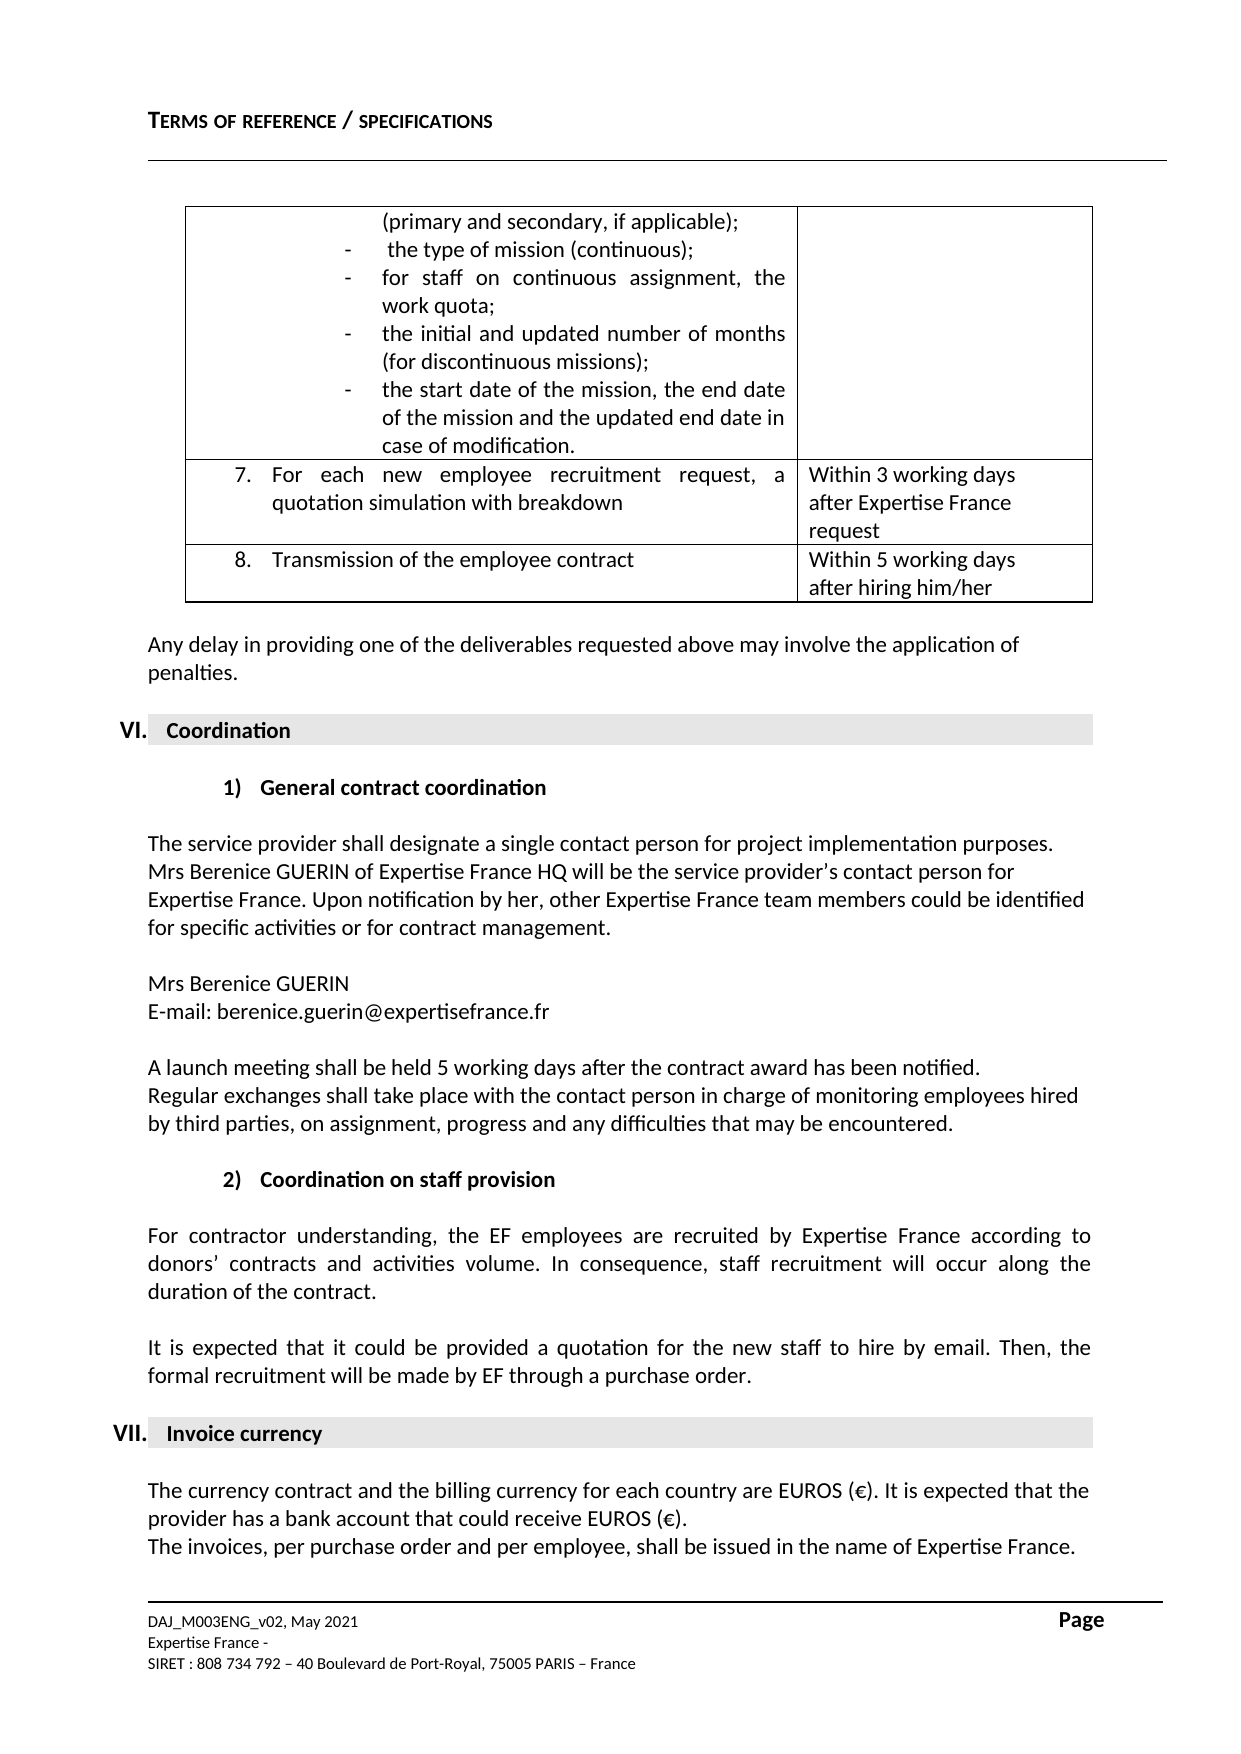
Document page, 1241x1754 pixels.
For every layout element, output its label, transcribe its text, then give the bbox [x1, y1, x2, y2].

list General contract coordination [223, 773, 1093, 801]
text penalties. [148, 658, 1093, 686]
text The invoices, per purchase order and per employee, shall be issued in the name of Expertise France. [148, 1532, 1093, 1560]
text The currency contract and the billing currency for each country are EUROS (€). It is expected that the provider has a bank account that could receive EUROS (€). [148, 1476, 1093, 1532]
table_cell For each new employee recruitment request, a quotation simulation with breakdown [186, 460, 797, 544]
text Any delay in providing one of the deliverables requested above may involve the application of [148, 630, 1093, 658]
text The service provider shall designate a single contact person for project implementation purposes. [148, 829, 1093, 857]
table_cell Within 3 working days after Expertise France request [798, 460, 1092, 544]
list Coordination [148, 714, 1093, 745]
text For contractor understanding, the EF employees are recruited by Expertise France according to donors’ contracts and activities volume. In consequence, staff recruitment will occur along the duration of the contract. [148, 1221, 1093, 1305]
text It is expected that it could be provided a quotation for the new staff to hire by email. Then, the formal recruitment will be made by EF through a purchase order. [148, 1333, 1093, 1389]
list Coordination on staff provision [223, 1165, 1093, 1193]
text Mrs Berenice GUERIN of Expertise France HQ will be the service provider’s contact person for Expertise France. Upon notification by her, other Expertise France team members could be identified for specific activities or for contract management. [148, 857, 1093, 941]
table_cell Transmission of the employee contract [186, 545, 797, 601]
table_cell Within 5 working days after hiring him/her [798, 545, 1092, 601]
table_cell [798, 207, 1092, 459]
text A launch meeting shall be held 5 working days after the contract award has been notified. [148, 1053, 1093, 1081]
text Regular exchanges shall take place with the contact person in charge of monitoring employees hired by third parties, on assignment, progress and any difficulties that may be encountered. [148, 1081, 1093, 1137]
text Mrs Berenice GUERIN [148, 969, 1093, 997]
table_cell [186, 207, 797, 459]
text E-mail: berenice.guerin@expertisefrance.fr [148, 997, 1093, 1025]
list Invoice currency [148, 1417, 1093, 1448]
